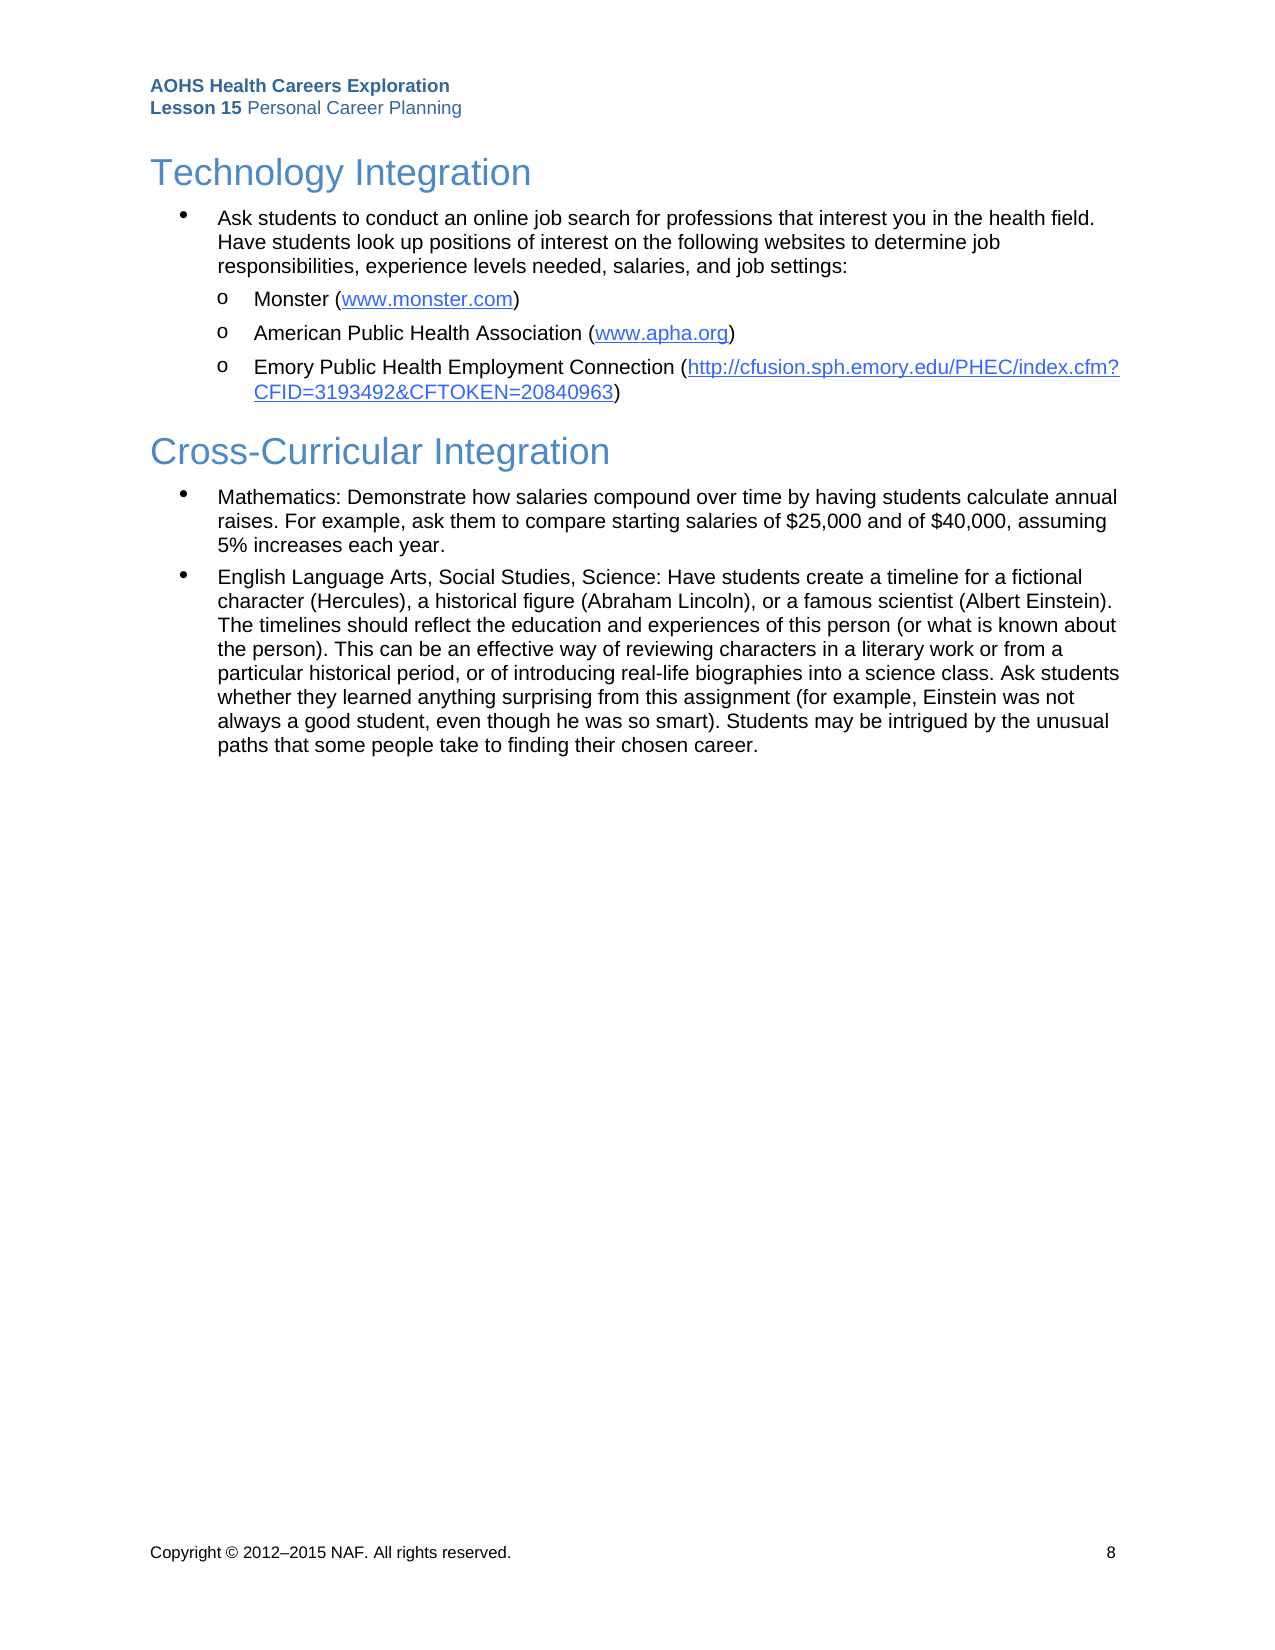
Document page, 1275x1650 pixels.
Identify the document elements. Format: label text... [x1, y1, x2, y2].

text Cross-Curricular Integration [150, 429, 1125, 472]
text Ask students to conduct an online job search for professions that interest you in the health field. Have students look up positions of interest on the following websites to determine job responsibilities, experience levels needed, salaries, and job settings: [180, 206, 1125, 278]
text Technology Integration [150, 150, 1125, 193]
text Emory Public Health Employment Connection (http://cfusion.sph.emory.edu/PHEC/index.cfm?CFID=3193492&CFTOKEN=20840963) [216, 354, 1125, 404]
text American Public Health Association (www.apha.org) [216, 320, 1125, 346]
text Monster (www.monster.com) [216, 286, 1125, 312]
text Mathematics: Demonstrate how salaries compound over time by having students calculate annual raises. For example, ask them to compare starting salaries of $25,000 and of $40,000, assuming 5% increases each year. [180, 485, 1125, 557]
text English Language Arts, Social Studies, Science: Have students create a timeline for a fictional character (Hercules), a historical figure (Abraham Lincoln), or a famous scientist (Albert Einstein). The timelines should reflect the education and experiences of this person (or what is known about the person). This can be an effective way of reviewing characters in a literary work or from a particular historical period, or of introducing real-life biographies into a science class. Ask students whether they learned anything surprising from this assignment (for example, Einstein was not always a good student, even though he was so smart). Students may be intrigued by the unusual paths that some people take to finding their chosen career. [180, 565, 1125, 757]
